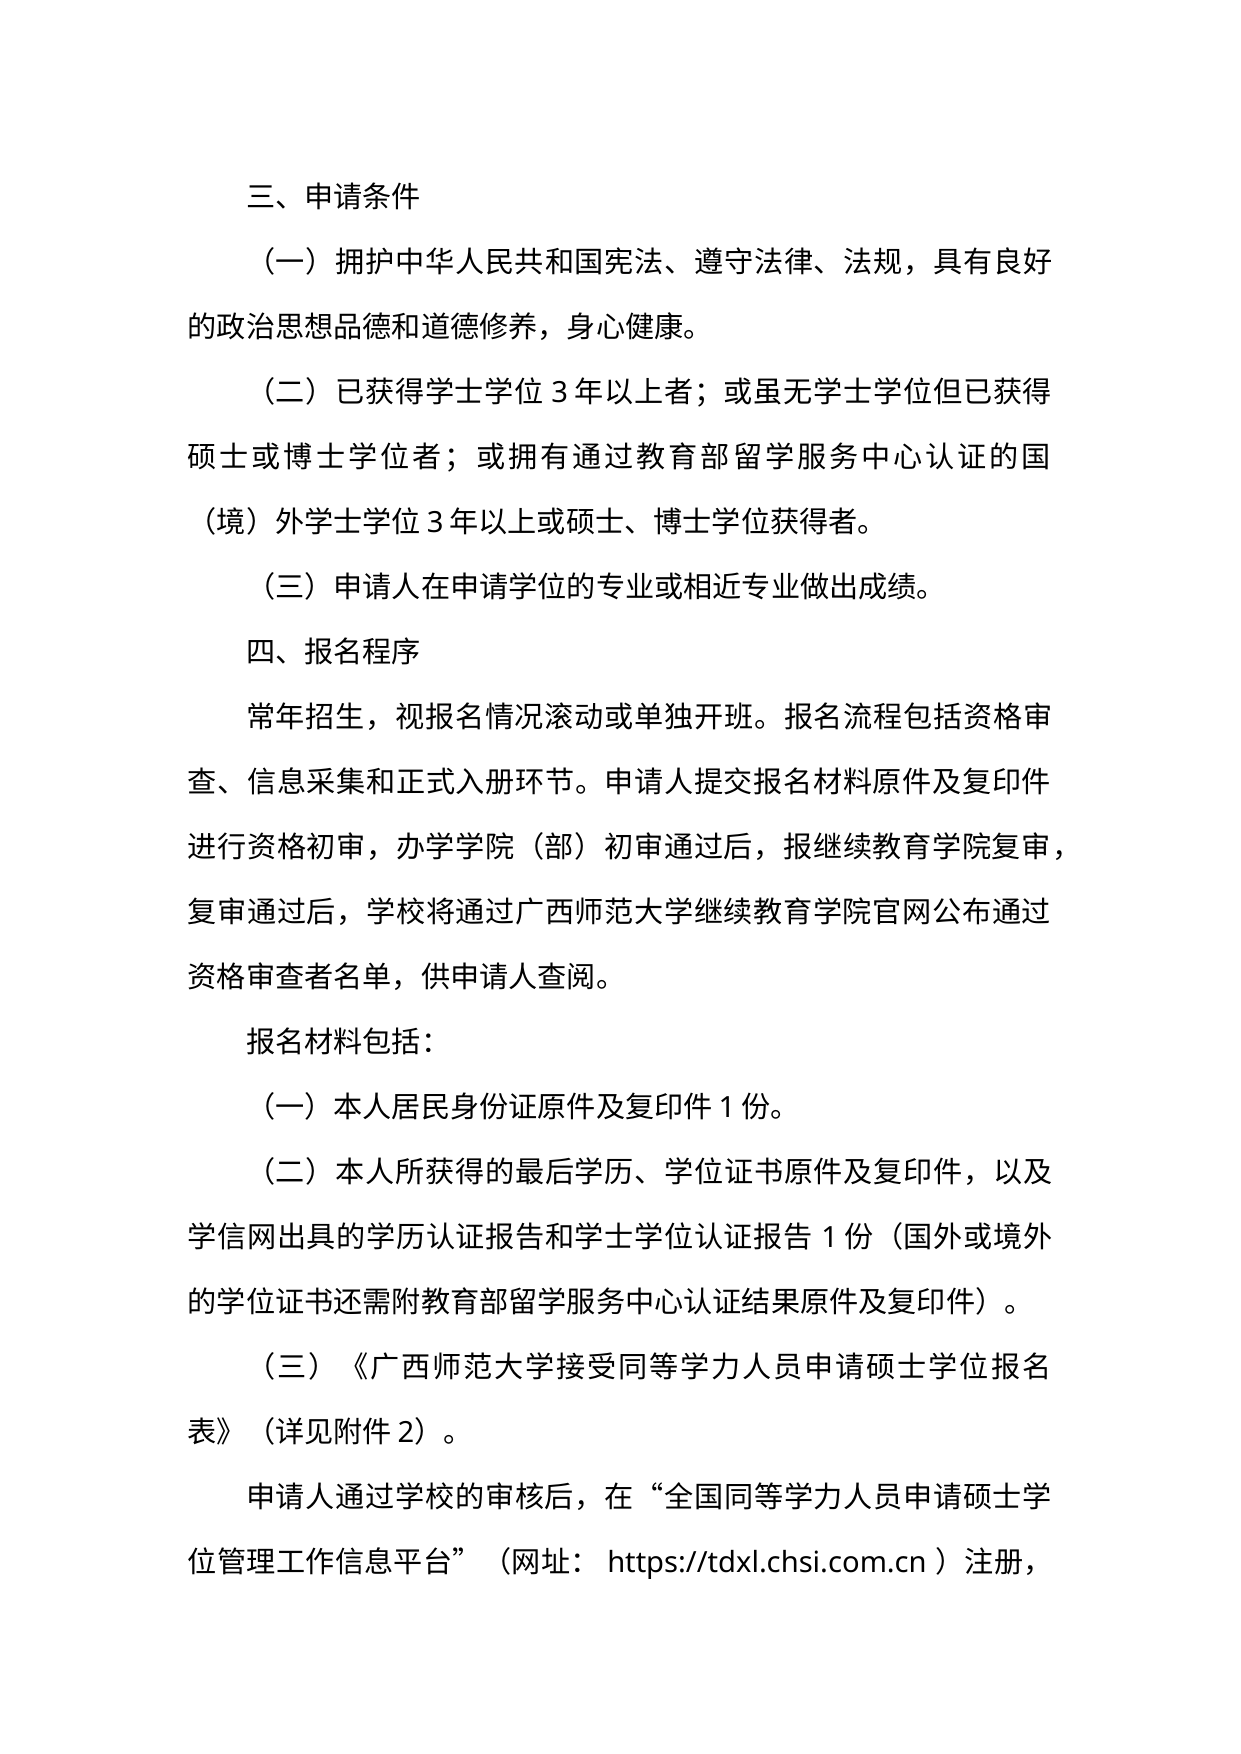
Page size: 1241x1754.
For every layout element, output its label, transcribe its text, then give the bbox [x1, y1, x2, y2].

text 四、报名程序 [187, 617, 1053, 682]
text （二）本人所获得的最后学历、学位证书原件及复印件，以及学信网出具的学历认证报告和学士学位认证报告1份（国外或境外的学位证书还需附教育部留学服务中心认证结果原件及复印件）。 [187, 1137, 1053, 1332]
text （三）申请人在申请学位的专业或相近专业做出成绩。 [187, 552, 1053, 617]
text （一）本人居民身份证原件及复印件1份。 [187, 1072, 1053, 1137]
text （一）拥护中华人民共和国宪法、遵守法律、法规，具有良好的政治思想品德和道德修养，身心健康。 [187, 227, 1053, 357]
text 常年招生，视报名情况滚动或单独开班。报名流程包括资格审查、信息采集和正式入册环节。申请人提交报名材料原件及复印件进行资格初审，办学学院（部）初审通过后，报继续教育学院复审，复审通过后，学校将通过广西师范大学继续教育学院官网公布通过资格审查者名单，供申请人查阅。 [187, 682, 1053, 1007]
text （二）已获得学士学位3年以上者；或虽无学士学位但已获得硕士或博士学位者；或拥有通过教育部留学服务中心认证的国（境）外学士学位3年以上或硕士、博士学位获得者。 [187, 357, 1053, 552]
text 三、申请条件 [187, 162, 1053, 227]
text （三）《广西师范大学接受同等学力人员申请硕士学位报名表》（详见附件2）。 [187, 1332, 1053, 1462]
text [187, 1462, 1053, 1592]
text 报名材料包括： [187, 1007, 1053, 1072]
